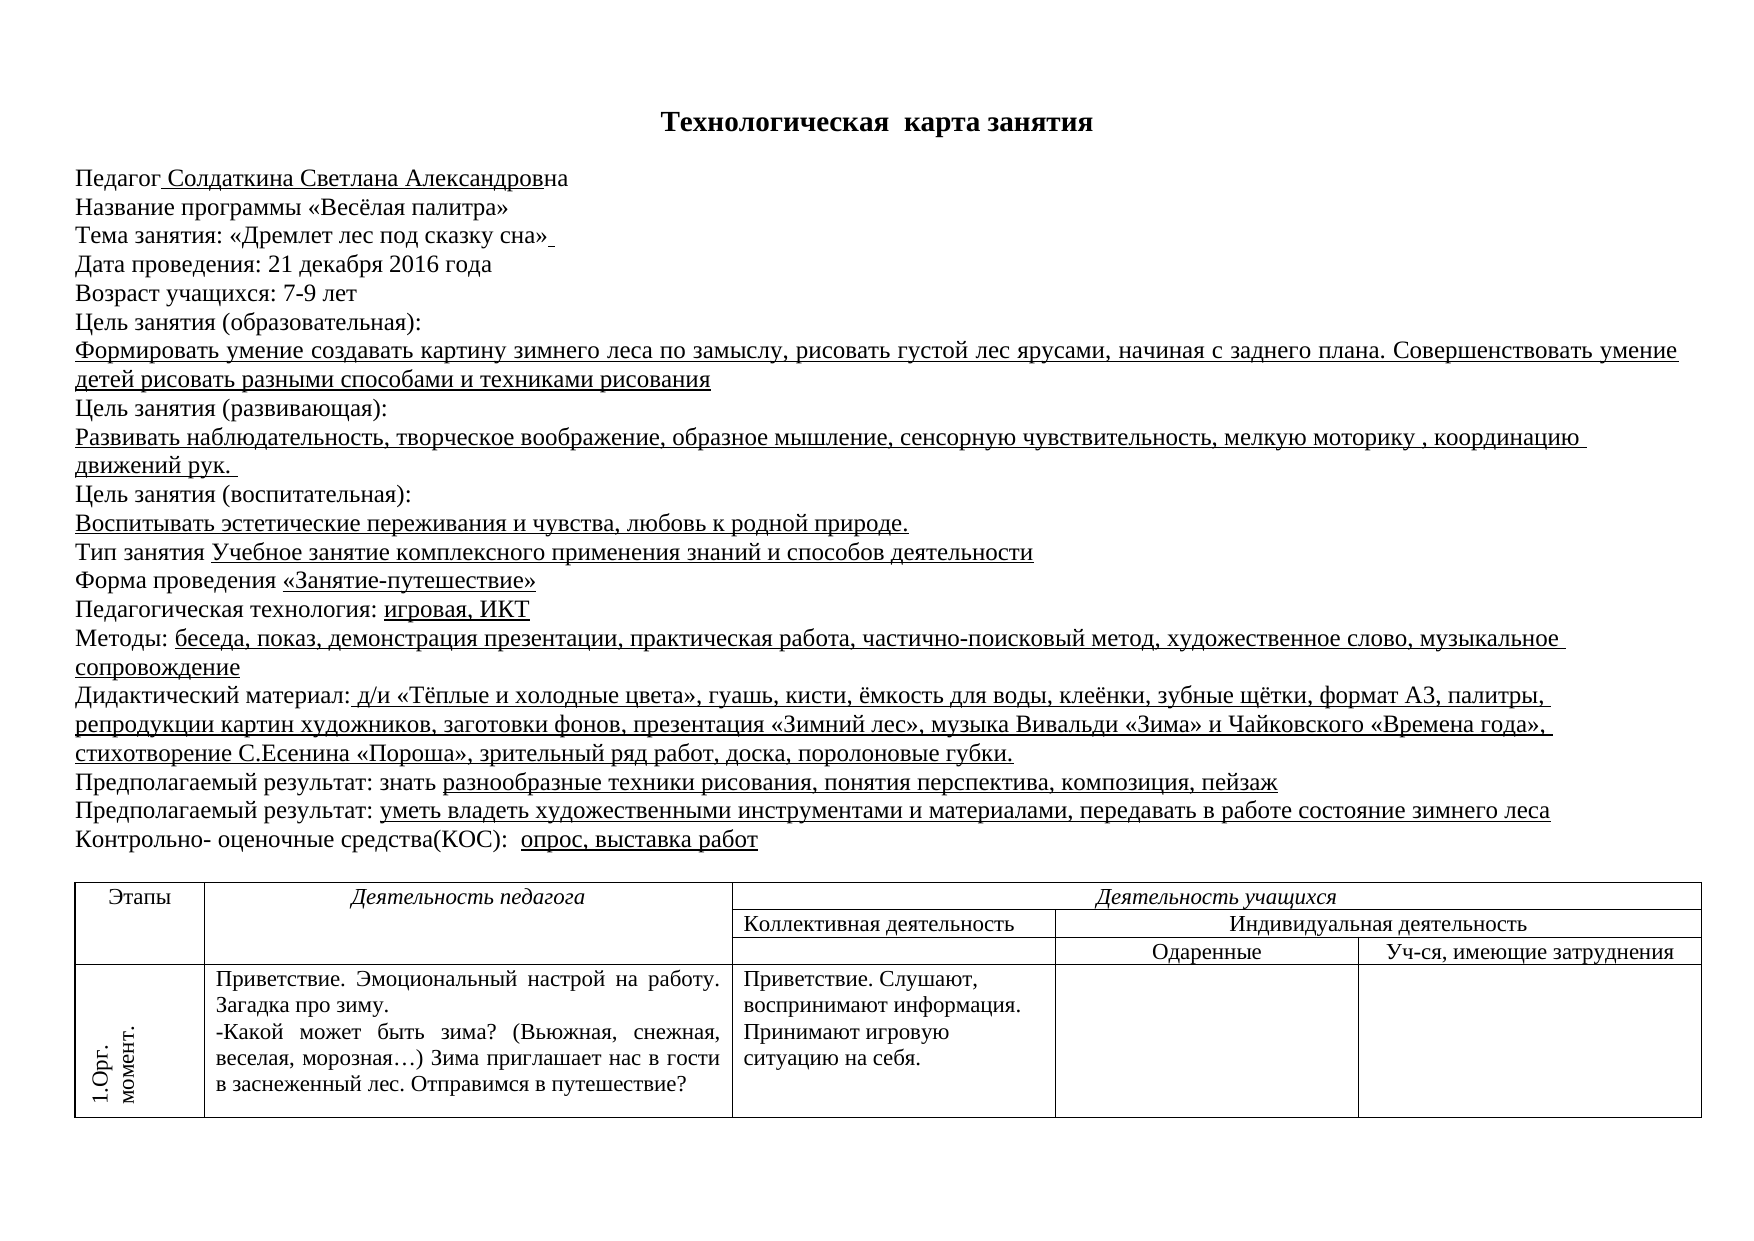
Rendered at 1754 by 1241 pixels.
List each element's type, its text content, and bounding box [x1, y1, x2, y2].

text Цель занятия (воспитательная): [75, 479, 1679, 508]
table_cell Приветствие. Слушают, воспринимают информация. Принимают игровую ситуацию на себя. [733, 965, 1055, 1117]
text Предполагаемый результат: знать разнообразные техники рисования, понятия перспектива, композиция, пейзаж [75, 767, 1679, 796]
text Предполагаемый результат: уметь владеть художественными инструментами и материалами, передавать в работе состояние зимнего леса [75, 796, 1679, 824]
table_header Деятельность учащихся [733, 883, 1701, 909]
table_cell Уч-ся, имеющие затруднения [1359, 938, 1701, 964]
text Контрольно- оценочные средства(КОС): опрос, выставка работ [75, 824, 1679, 853]
text Тема занятия: «Дремлет лес под сказку сна» [75, 221, 1679, 249]
text Формировать умение создавать картину зимнего леса по замыслу, рисовать густой лес ярусами, начиная с заднего плана. Совершенствовать умение детей рисовать разными способами и техниками рисования [75, 362, 1679, 393]
text Педагог Солдаткина Светлана Александровна [75, 163, 1679, 192]
text Цель занятия (развивающая): [75, 393, 1679, 422]
table_cell [1056, 965, 1358, 1117]
table_header Этапы [76, 883, 204, 964]
text Воспитывать эстетические переживания и чувства, любовь к родной природе. [75, 508, 1679, 537]
text Формировать умение создавать картину зимнего леса по замыслу, рисовать густой лес ярусами, начиная с заднего плана. Совершенствовать умение детей рисовать разными способами и техниками рисования [75, 336, 1679, 361]
table_cell [733, 938, 1055, 964]
text Цель занятия (образовательная): [75, 307, 1679, 336]
table_cell 1.Орг. момент. [76, 965, 204, 1117]
text Педагогическая технология: игровая, ИКТ [75, 594, 1679, 623]
text Развивать наблюдательность, творческое воображение, образное мышление, сенсорную чувствительность, мелкую моторику , координацию движений рук. [75, 422, 1679, 479]
table_cell [1359, 965, 1701, 1117]
text Дидактический материал: д/и «Тёплые и холодные цвета», гуашь, кисти, ёмкость для воды, клеёнки, зубные щётки, формат А3, палитры, репродукции картин художников, заготовки фонов, презентация «Зимний лес», музыка Вивальди «Зима» и Чайковского «Времена года», стихотворение С.Есенина «Пороша», зрительный ряд работ, доска, поролоновые губки. [75, 681, 1679, 767]
table_header Деятельность педагога [205, 883, 732, 964]
text Методы: беседа, показ, демонстрация презентации, практическая работа, частично-поисковый метод, художественное слово, музыкальное сопровождение [75, 623, 1679, 681]
table_cell Одаренные [1056, 938, 1358, 964]
table_cell Приветствие. Эмоциональный настрой на работу. Загадка про зиму. -Какой может быть зима? (Вьюжная, снежная, веселая, морозная…) Зима приглашает нас в гости в заснеженный лес. Отправимся в путешествие? [205, 965, 732, 1117]
table_cell Индивидуальная деятельность [1056, 910, 1701, 937]
text Возраст учащихся: 7-9 лет [75, 278, 1679, 307]
text Тип занятия Учебное занятие комплексного применения знаний и способов деятельности [75, 537, 1679, 566]
text Дата проведения: 21 декабря 2016 года [75, 249, 1679, 278]
text Технологическая карта занятия [75, 104, 1679, 137]
text Форма проведения «Занятие-путешествие» [75, 566, 1679, 594]
table_cell Коллективная деятельность [733, 910, 1055, 937]
text Название программы «Весёлая палитра» [75, 192, 1679, 221]
